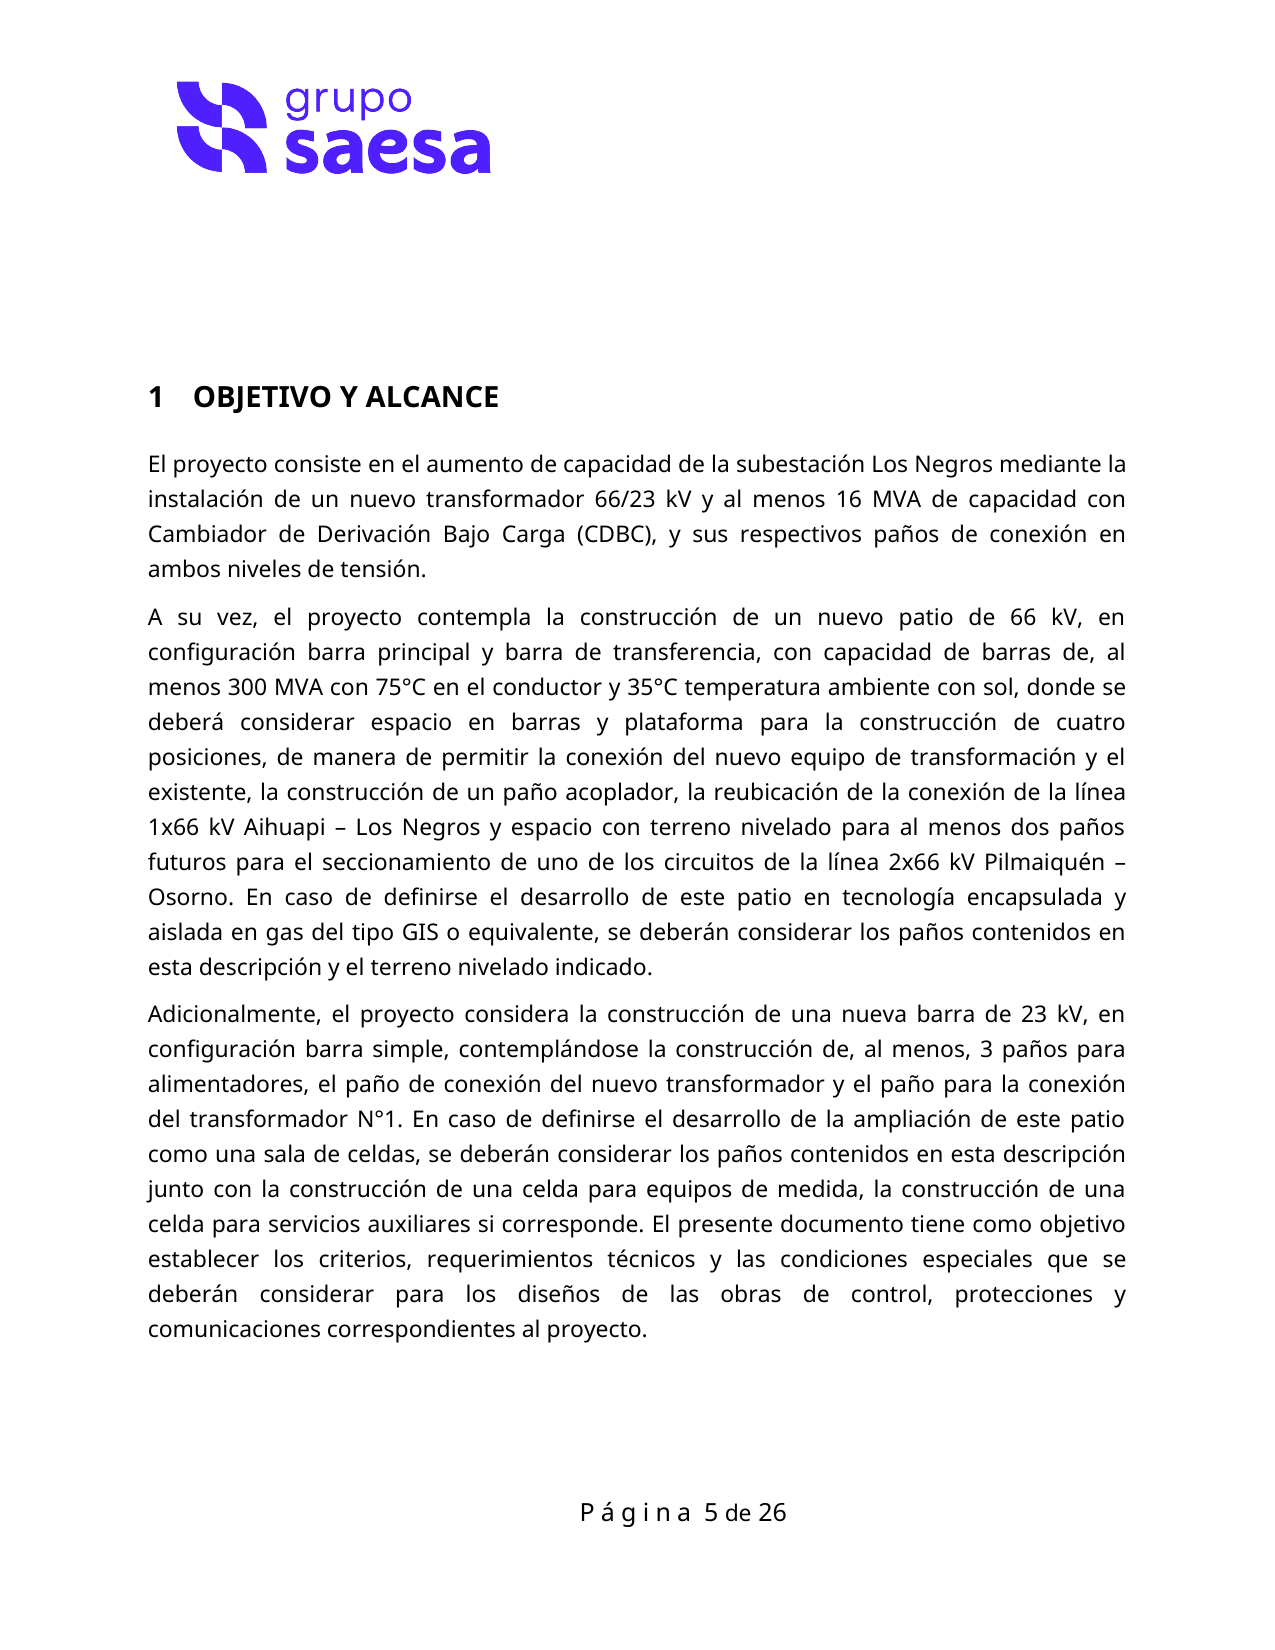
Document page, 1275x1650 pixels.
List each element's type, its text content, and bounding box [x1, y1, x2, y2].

subtitle OBJETIVO Y ALCANCE [148, 376, 1127, 416]
text Adicionalmente, el proyecto considera la construcción de una nueva barra de 23 kV, en configuración barra simple, contemplándose la construcción de, al menos, 3 paños para alimentadores, el paño de conexión del nuevo transformador y el paño para la conexión del transformador N°1. En caso de definirse el desarrollo de la ampliación de este patio como una sala de celdas, se deberán considerar los paños contenidos en esta descripción junto con la construcción de una celda para equipos de medida, la construcción de una celda para servicios auxiliares si corresponde. El presente documento tiene como objetivo establecer los criterios, requerimientos técnicos y las condiciones especiales que se deberán considerar para los diseños de las obras de control, protecciones y comunicaciones correspondientes al proyecto. [148, 998, 1127, 1345]
text El proyecto consiste en el aumento de capacidad de la subestación Los Negros mediante la instalación de un nuevo transformador 66/23 kV y al menos 16 MVA de capacidad con Cambiador de Derivación Bajo Carga (CDBC), y sus respectivos paños de conexión en ambos niveles de tensión. [148, 448, 1127, 585]
text A su vez, el proyecto contempla la construcción de un nuevo patio de 66 kV, en configuración barra principal y barra de transferencia, con capacidad de barras de, al menos 300 MVA con 75°C en el conductor y 35°C temperatura ambiente con sol, donde se deberá considerar espacio en barras y plataforma para la construcción de cuatro posiciones, de manera de permitir la conexión del nuevo equipo de transformación y el existente, la construcción de un paño acoplador, la reubicación de la conexión de la línea 1x66 kV Aihuapi – Los Negros y espacio con terreno nivelado para al menos dos paños futuros para el seccionamiento de uno de los circuitos de la línea 2x66 kV Pilmaiquén – Osorno. En caso de definirse el desarrollo de este patio en tecnología encapsulada y aislada en gas del tipo GIS o equivalente, se deberán considerar los paños contenidos en esta descripción y el terreno nivelado indicado. [148, 601, 1127, 982]
